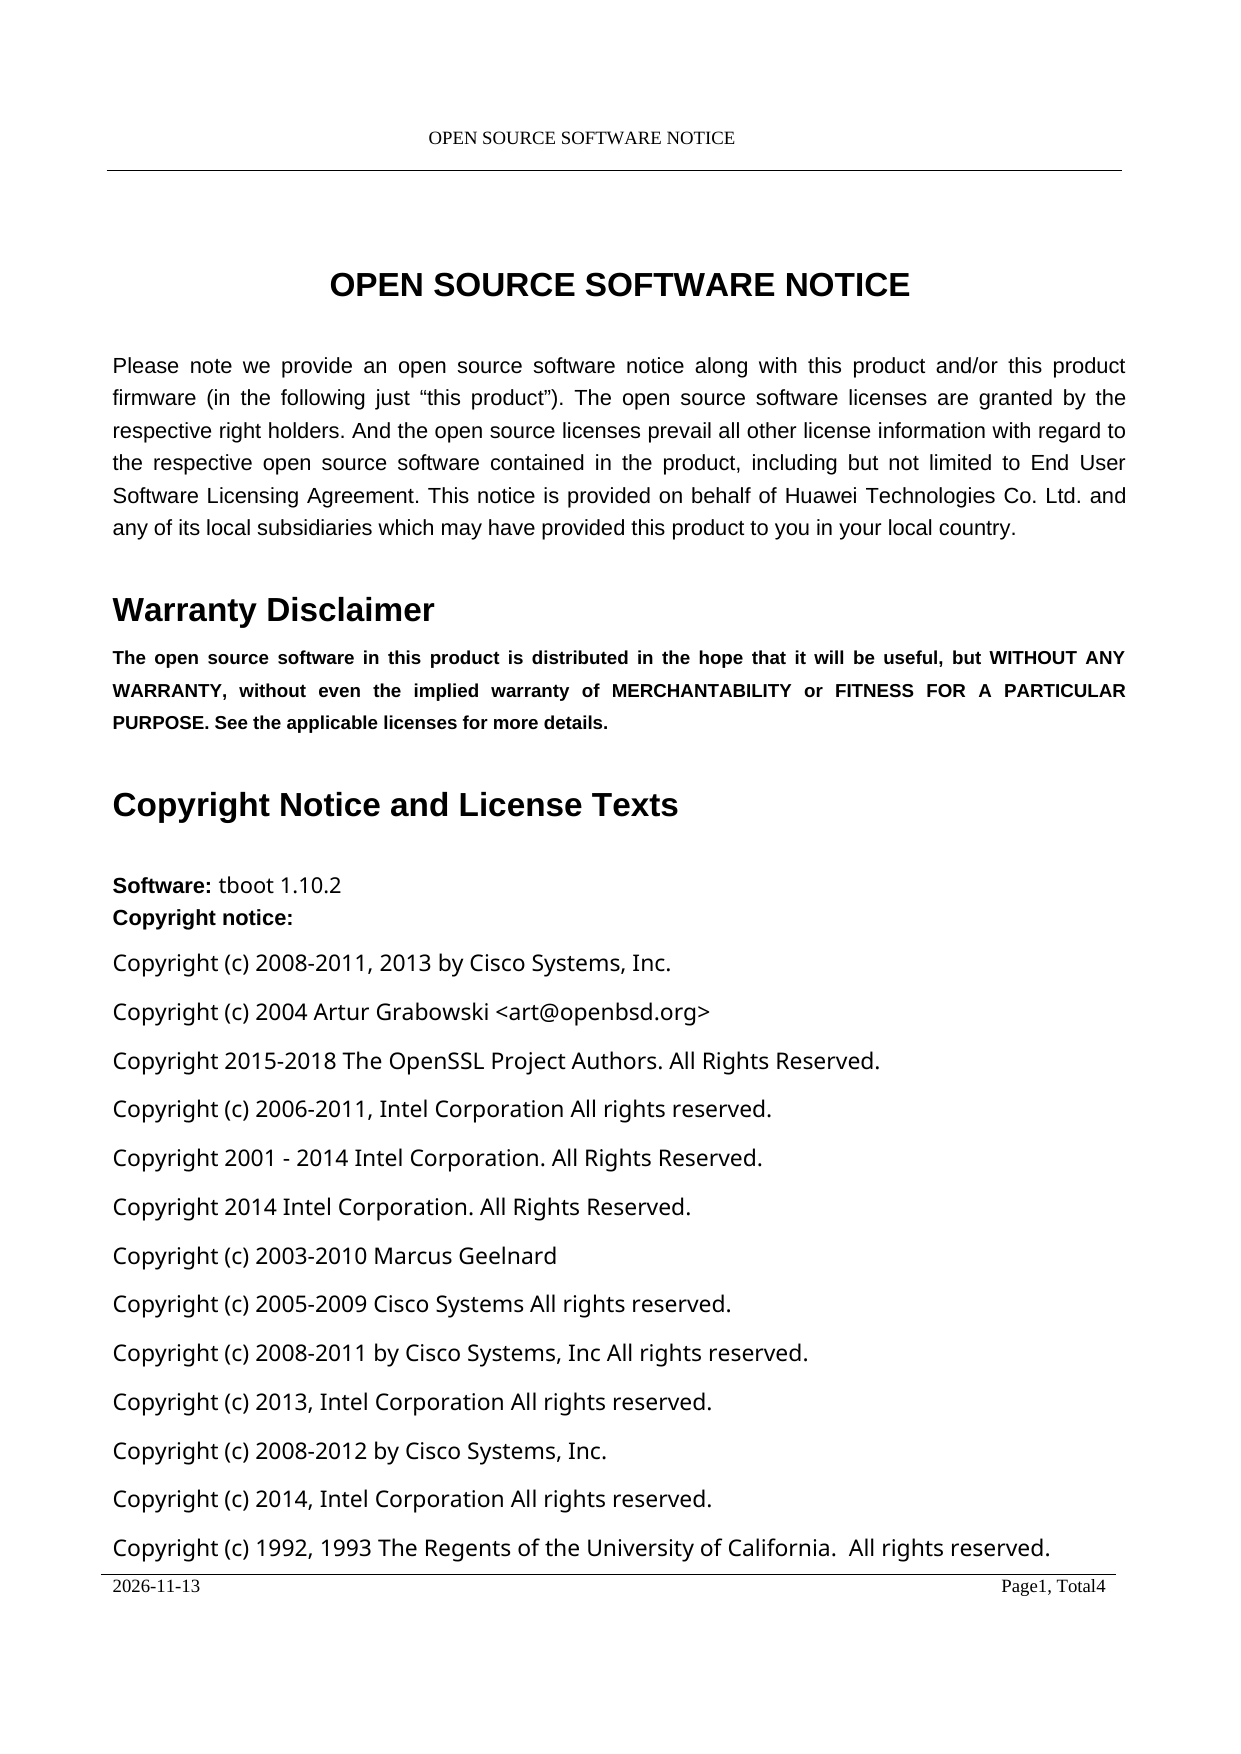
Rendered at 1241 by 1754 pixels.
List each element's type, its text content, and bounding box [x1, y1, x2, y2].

text Please note we provide an open source software notice along with this product and/or this product firmware (in the following just “this product”). The open source software licenses are granted by the respective right holders. And the open source licenses prevail all other license information with regard to the respective open source software contained in the product, including but not limited to End User Software Licensing Agreement. This notice is provided on behalf of Huawei Technologies Co. Ltd. and any of its local subsidiaries which may have provided this product to you in your local country. [112, 349, 1128, 544]
text Software: tboot 1.10.2 [112, 869, 1128, 901]
text Warranty Disclaimer [112, 576, 1128, 641]
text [112, 947, 1128, 1564]
text OPEN SOURCE SOFTWARE NOTICE [112, 251, 1128, 316]
text Copyright notice: [112, 901, 1128, 934]
text The open source software in this product is distributed in the hope that it will be useful, but WITHOUT ANY WARRANTY, without even the implied warranty of MERCHANTABILITY or FITNESS FOR A PARTICULAR PURPOSE. See the applicable licenses for more details. [112, 641, 1128, 739]
text Copyright Notice and License Texts [112, 771, 1128, 836]
